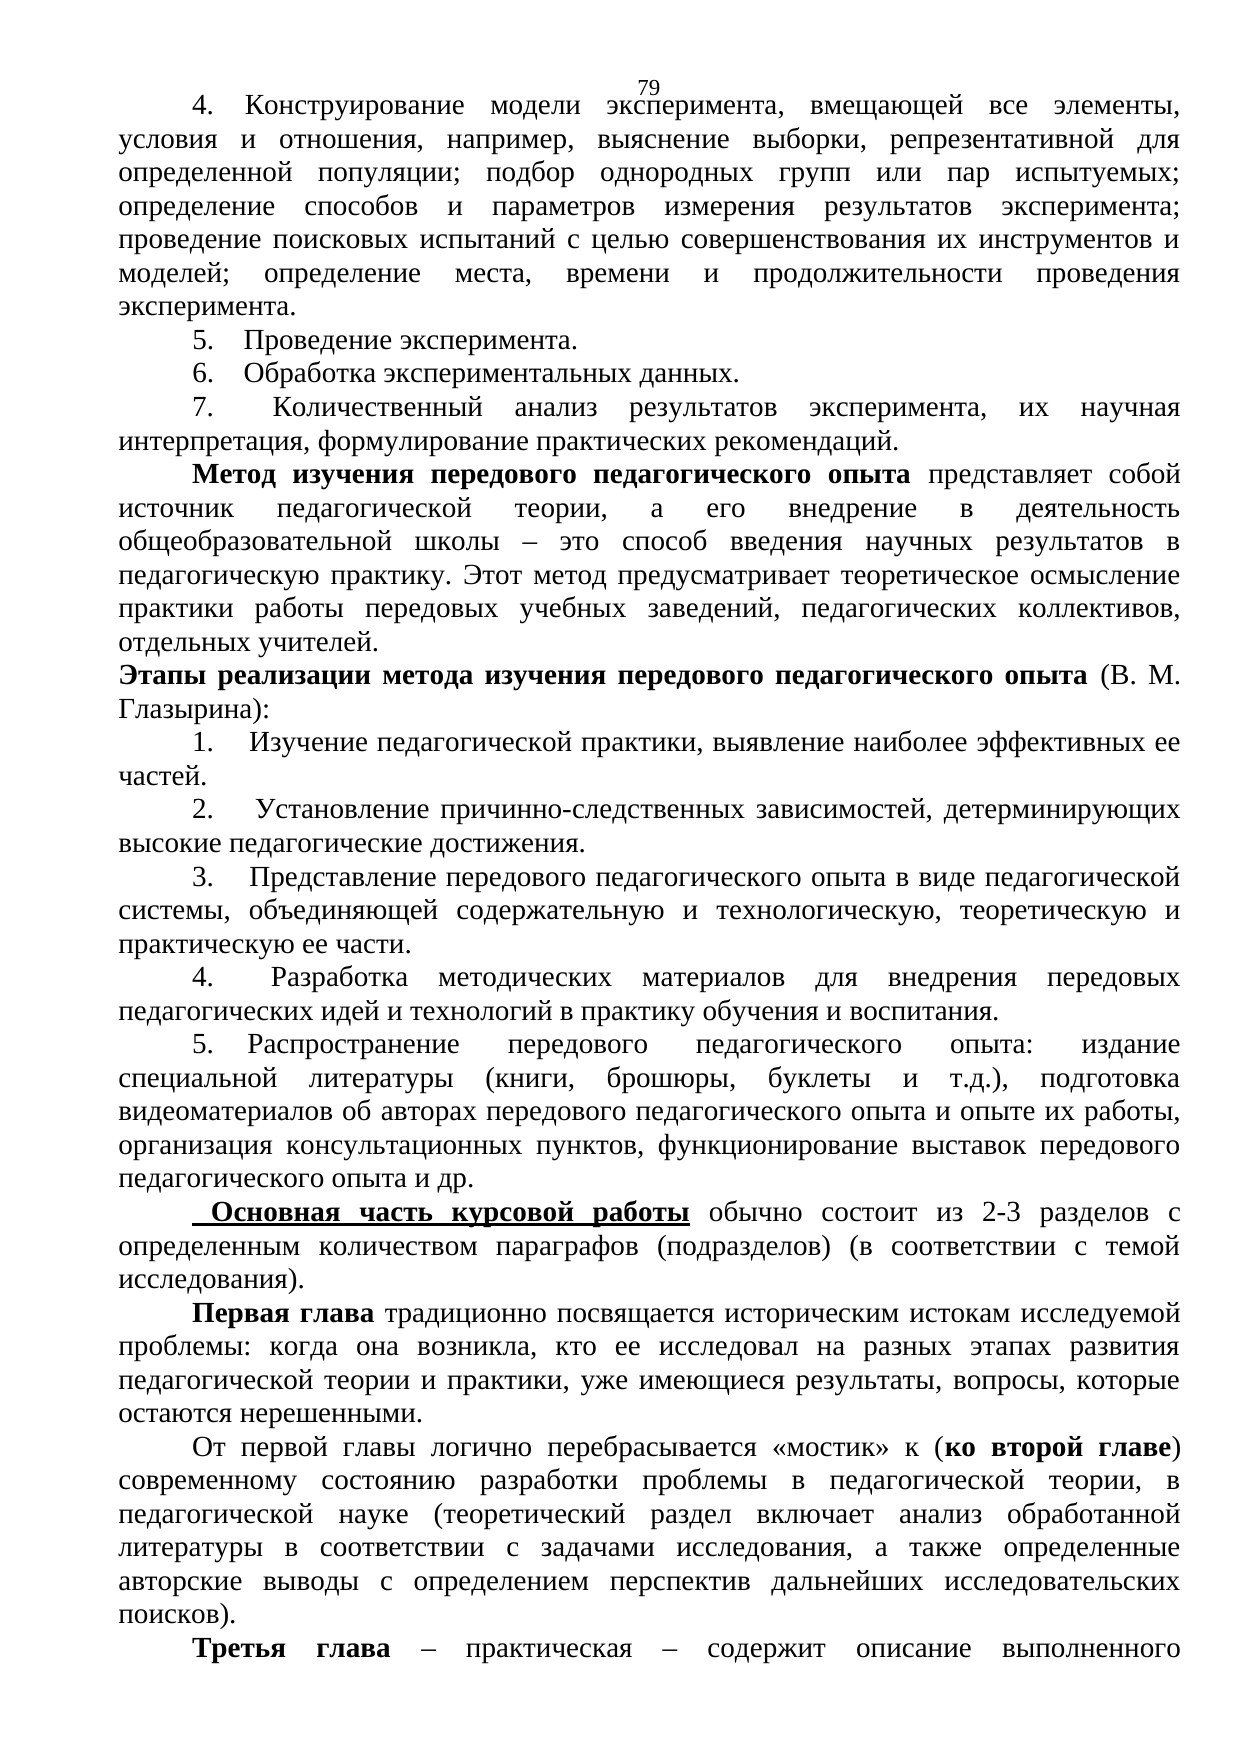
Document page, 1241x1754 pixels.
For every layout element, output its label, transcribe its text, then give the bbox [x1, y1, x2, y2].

list Проведение эксперимента. [118, 322, 1181, 356]
text Основная часть курсовой работы обычно состоит из 2-3 разделов с определенным количеством параграфов (подразделов) (в соответствии с темой исследования). [118, 1194, 1181, 1295]
list Конструирование модели эксперимента, вмещающей все элементы, условия и отношения, например, выяснение выборки, репрезентативной для определенной популяции; подбор однородных групп или пар испытуемых; определение способов и параметров измерения результатов эксперимента; проведение поисковых испытаний с целью совершенствования их инструментов и моделей; определение места, времени и продолжительности проведения эксперимента. [118, 87, 1181, 322]
list Представление передового педагогического опыта в виде педагогической системы, объединяющей содержательную и технологическую, теоретическую и практическую ее части. [118, 859, 1181, 959]
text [118, 1630, 1181, 1664]
list Разработка методических материалов для внедрения передовых педагогических идей и технологий в практику обучения и воспитания. [118, 959, 1181, 1026]
list Распространение передового педагогического опыта: издание специальной литературы (книги, брошюры, буклеты и т.д.), подготовка видеоматериалов об авторах передового педагогического опыта и опыте их работы, организация консультационных пунктов, функционирование выставок передового педагогического опыта и др. [118, 1026, 1181, 1194]
text Первая глава традиционно посвящается историческим истокам исследуемой проблемы: когда она возникла, кто ее исследовал на разных этапах развития педагогической теории и практики, уже имеющиеся результаты, вопросы, которые остаются нерешенными. [118, 1295, 1181, 1429]
list Установление причинно-следственных зависимостей, детерминирующих высокие педагогические достижения. [118, 792, 1181, 859]
list Обработка экспериментальных данных. [118, 356, 1181, 389]
text Этапы реализации метода изучения передового педагогического опыта (В. М. Глазырина): [118, 657, 1181, 724]
list Количественный анализ результатов эксперимента, их научная интерпретация, формулирование практических рекомендаций. [118, 389, 1181, 456]
list Изучение педагогической практики, выявление наиболее эффективных ее частей. [118, 724, 1181, 792]
text От первой главы логично перебрасывается «мостик» к (ко второй главе) современному состоянию разработки проблемы в педагогической теории, в педагогической науке (теоретический раздел включает анализ обработанной литературы в соответствии с задачами исследования, а также определенные авторские выводы с определением перспектив дальнейших исследовательских поисков). [118, 1429, 1181, 1630]
text Метод изучения передового педагогического опыта представляет собой источник педагогической теории, а его внедрение в деятельность общеобразовательной школы – это способ введения научных результатов в педагогическую практику. Этот метод предусматривает теоретическое осмысление практики работы передовых учебных заведений, педагогических коллективов, отдельных учителей. [118, 456, 1181, 657]
